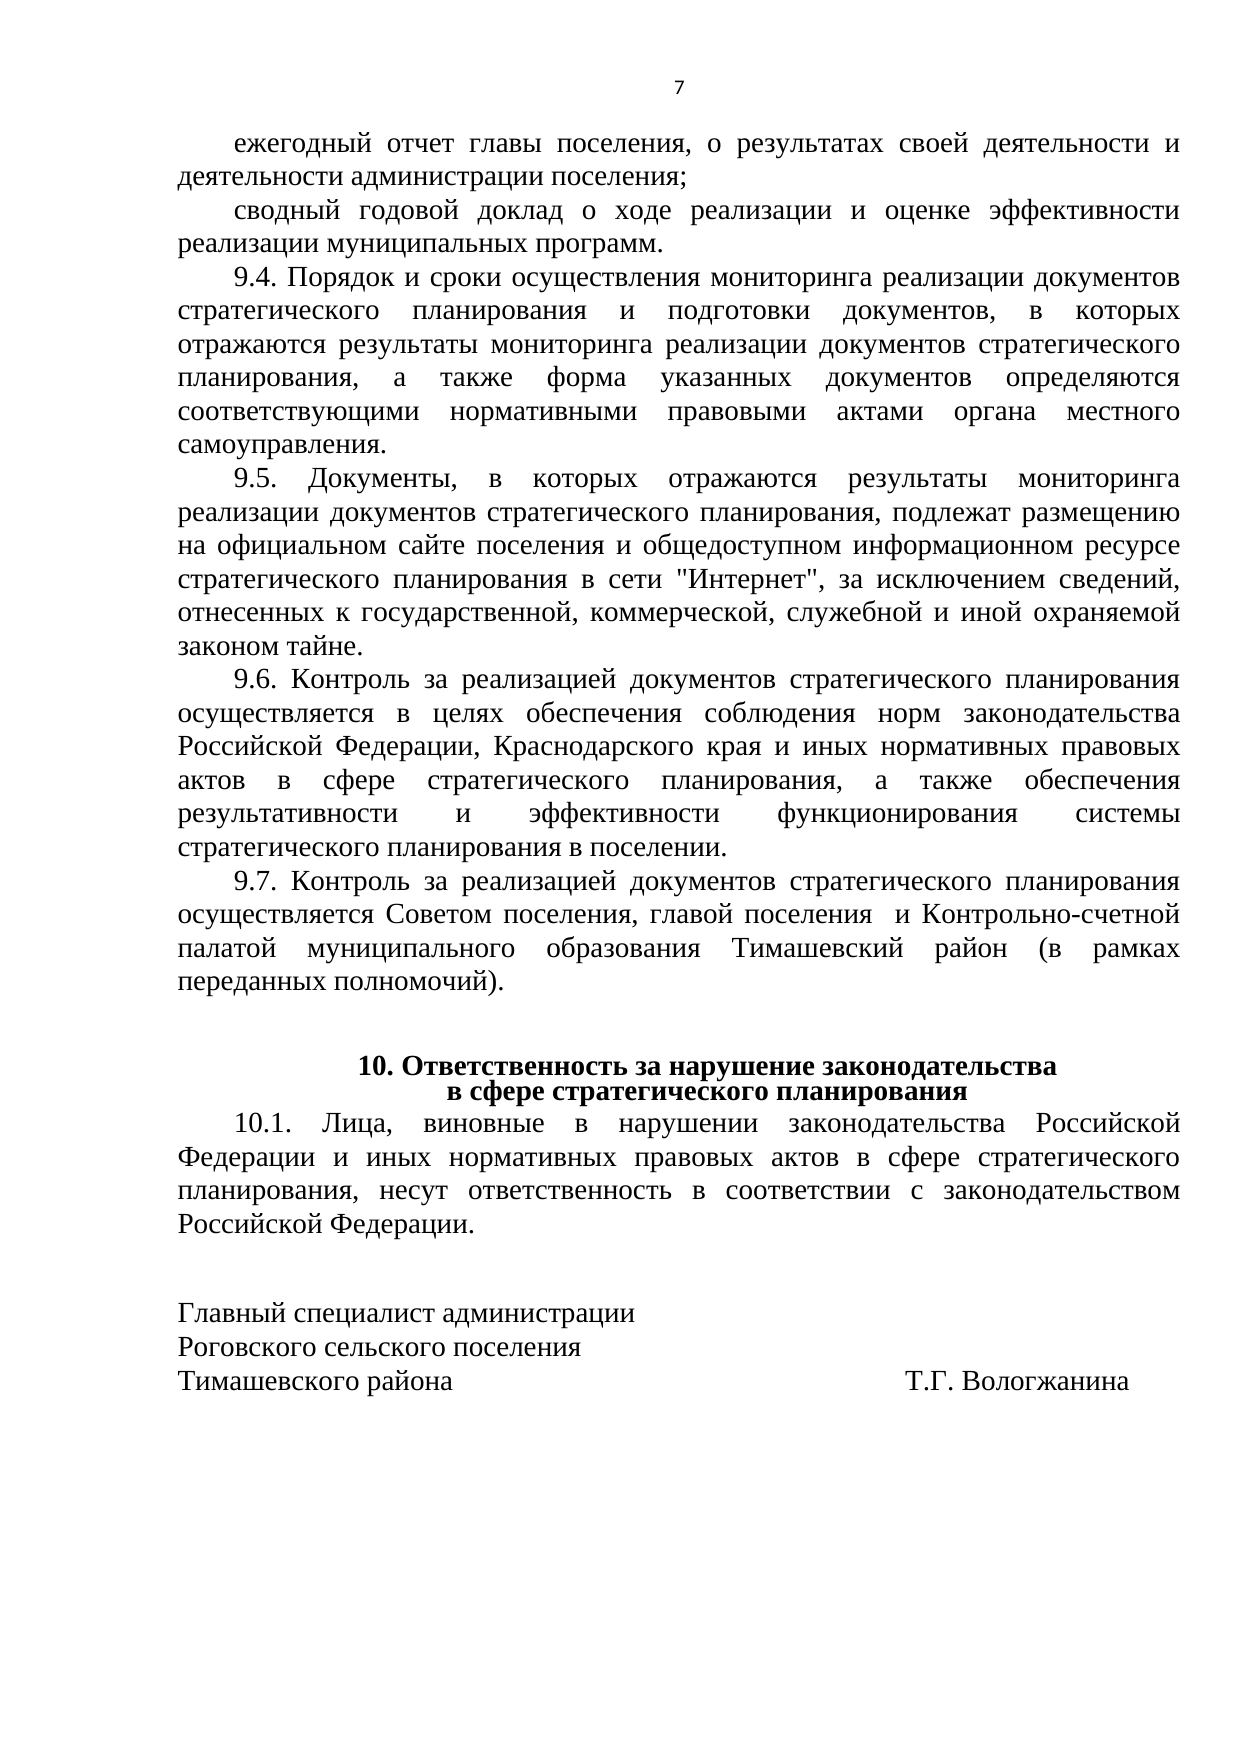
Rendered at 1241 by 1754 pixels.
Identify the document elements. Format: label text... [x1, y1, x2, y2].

text 9.4. Порядок и сроки осуществления мониторинга реализации документов стратегического планирования и подготовки документов, в которых отражаются результаты мониторинга реализации документов стратегического планирования, а также форма указанных документов определяются соответствующими нормативными правовыми актами органа местного самоуправления. [177, 259, 1181, 460]
text сводный годовой доклад о ходе реализации и оценке эффективности реализации муниципальных программ. [177, 192, 1181, 259]
text Тимашевского района Т.Г. Вологжанина [177, 1363, 1181, 1396]
text 9.5. Документы, в которых отражаются результаты мониторинга реализации документов стратегического планирования, подлежат размещению на официальном сайте поселения и общедоступном информационном ресурсе стратегического планирования в сети "Интернет", за исключением сведений, отнесенных к государственной, коммерческой, служебной и иной охраняемой законом тайне. [177, 460, 1181, 661]
text в сфере стратегического планирования [177, 1080, 490, 1105]
text Роговского сельского поселения [177, 1329, 1181, 1363]
text в сфере стратегического планирования [494, 1080, 1181, 1105]
text 9.6. Контроль за реализацией документов стратегического планирования осуществляется в целях обеспечения соблюдения норм законодательства Российской Федерации, Краснодарского края и иных нормативных правовых актов в сфере стратегического планирования, а также обеспечения результативности и эффективности функционирования системы стратегического планирования в поселении. [177, 661, 1181, 863]
text ежегодный отчет главы поселения, о результатах своей деятельности и деятельности администрации поселения; [177, 125, 1181, 192]
text 9.7. Контроль за реализацией документов стратегического планирования осуществляется Советом поселения, главой поселения и Контрольно-счетной палатой муниципального образования Тимашевский район (в рамках переданных полномочий). [177, 863, 1181, 997]
text 10.1. Лица, виновные в нарушении законодательства Российской Федерации и иных нормативных правовых актов в сфере стратегического планирования, несут ответственность в соответствии с законодательством Российской Федерации. [177, 1105, 1181, 1239]
text 10. Ответственность за нарушение законодательства [177, 1055, 1181, 1080]
text Главный специалист администрации [177, 1296, 1181, 1329]
